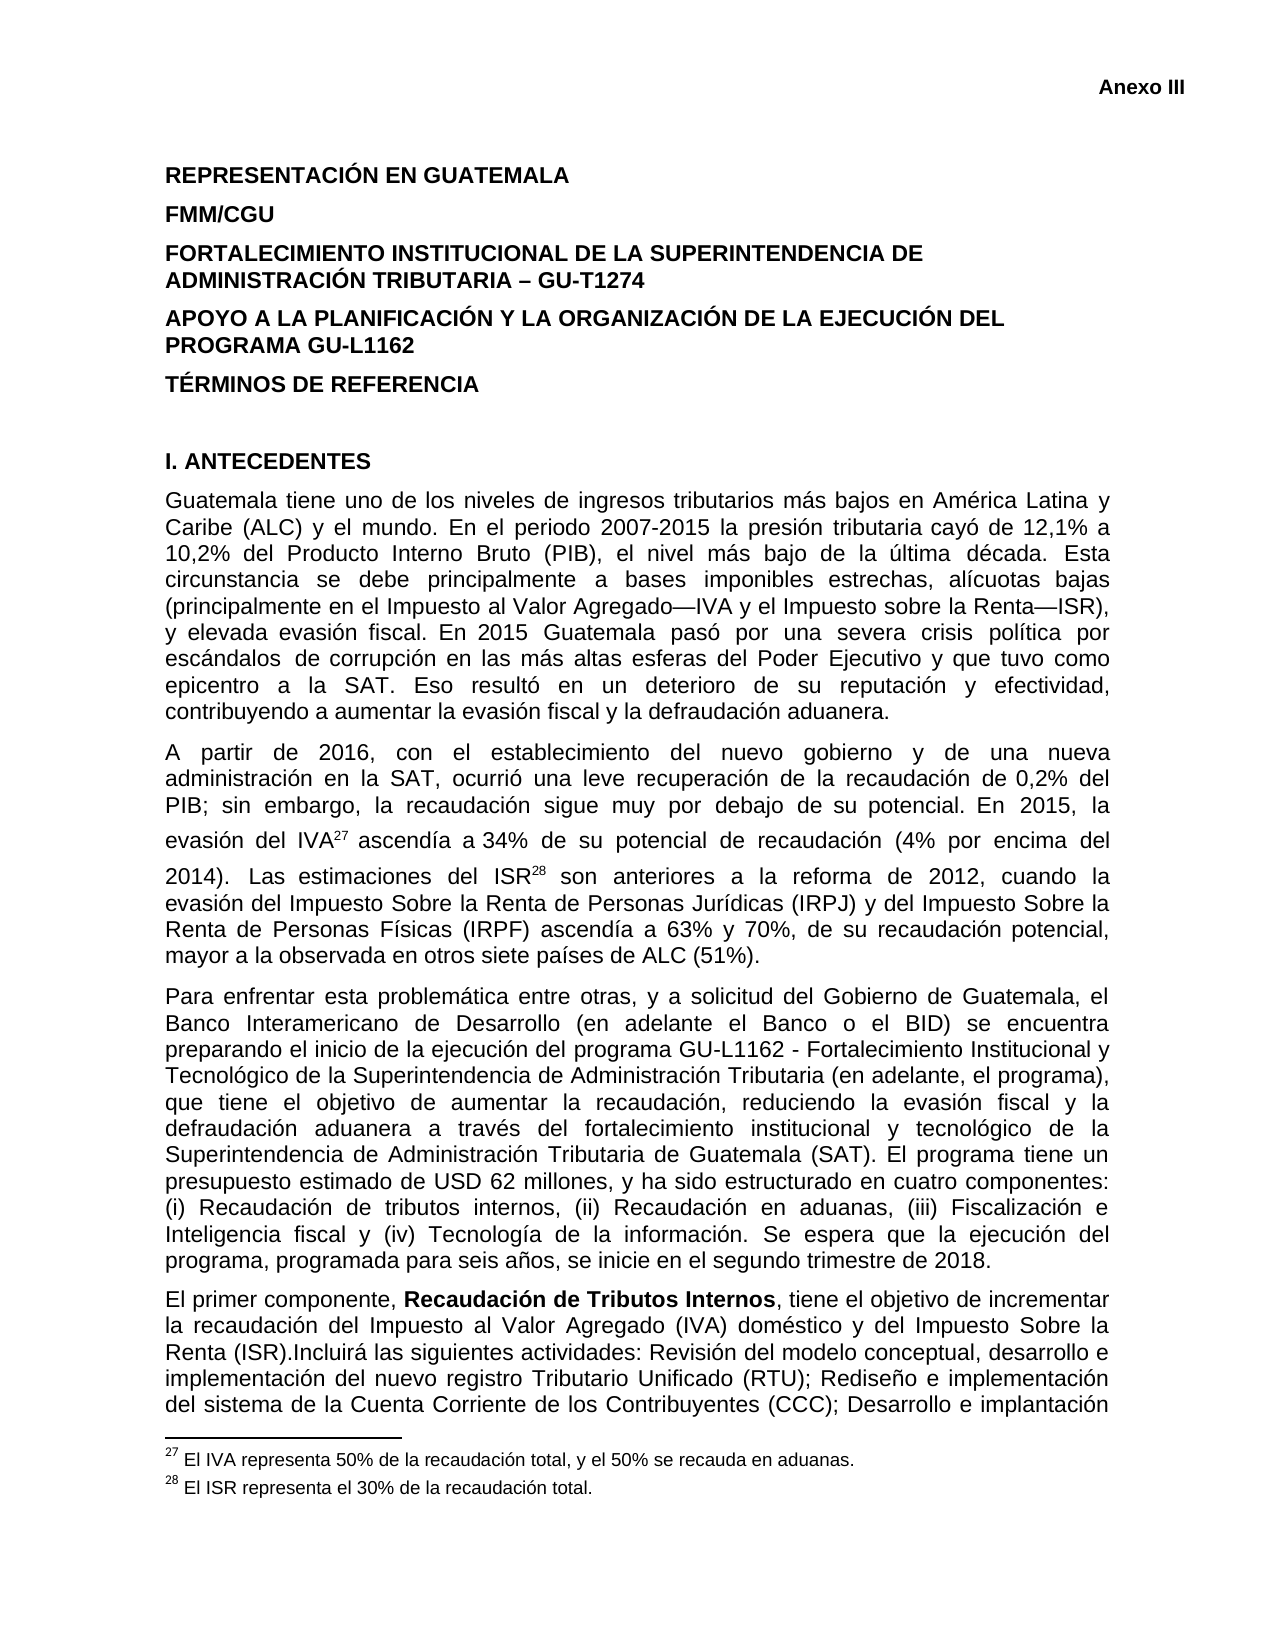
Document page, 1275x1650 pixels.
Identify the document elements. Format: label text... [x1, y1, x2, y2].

text FORTALECIMIENTO INSTITUCIONAL DE LA SUPERINTENDENCIA DE ADMINISTRACIÓN TRIBUTARIA – GU-T1274 [165, 240, 1110, 293]
text Para enfrentar esta problemática entre otras, y a solicitud del Gobierno de Guatemala, el Banco Interamericano de Desarrollo (en adelante el Banco o el BID) se encuentra preparando el inicio de la ejecución del programa GU-L1162 - Fortalecimiento Institucional y Tecnológico de la Superintendencia de Administración Tributaria (en adelante, el programa), que tiene el objetivo de aumentar la recaudación, reduciendo la evasión fiscal y la defraudación aduanera a través del fortalecimiento institucional y tecnológico de la Superintendencia de Administración Tributaria de Guatemala (SAT). El programa tiene un presupuesto estimado de USD 62 millones, y ha sido estructurado en cuatro componentes: (i) Recaudación de tributos internos, (ii) Recaudación en aduanas, (iii) Fiscalización e Inteligencia fiscal y (iv) Tecnología de la información. Se espera que la ejecución del programa, programada para seis años, se inicie en el segundo trimestre de 2018. [165, 983, 1110, 1273]
text APOYO A LA PLANIFICACIÓN Y LA ORGANIZACIÓN DE LA EJECUCIÓN DEL PROGRAMA GU-L1162 [165, 305, 1110, 358]
text REPRESENTACIÓN EN GUATEMALA [165, 162, 1110, 189]
text I. ANTECEDENTES [165, 448, 1110, 475]
text A partir de 2016, con el establecimiento del nuevo gobierno y de una nueva administración en la SAT, ocurrió una leve recuperación de la recaudación de 0,2% del PIB; sin embargo, la recaudación sigue muy por debajo de su potencial. En 2015, la evasión del IVA ascendía a 34% de su potencial de recaudación (4% por encima del 2014). Las estimaciones del ISR son anteriores a la reforma de 2012, cuando la evasión del Impuesto Sobre la Renta de Personas Jurídicas (IRPJ) y del Impuesto Sobre la Renta de Personas Físicas (IRPF) ascendía a 63% y 70%, de su recaudación potencial, mayor a la observada en otros siete países de ALC (51%). [165, 739, 1110, 969]
text FMM/CGU [165, 201, 1110, 228]
text Guatemala tiene uno de los niveles de ingresos tributarios más bajos en América Latina y Caribe (ALC) y el mundo. En el periodo 2007-2015 la presión tributaria cayó de 12,1% a 10,2% del Producto Interno Bruto (PIB), el nivel más bajo de la última década. Esta circunstancia se debe principalmente a bases imponibles estrechas, alícuotas bajas (principalmente en el Impuesto al Valor Agregado―IVA y el Impuesto sobre la Renta―ISR), y elevada evasión fiscal. En 2015 Guatemala pasó por una severa crisis política por escándalos de corrupción en las más altas esferas del Poder Ejecutivo y que tuvo como epicentro a la SAT. Eso resultó en un deterioro de su reputación y efectividad, contribuyendo a aumentar la evasión fiscal y la defraudación aduanera. [165, 487, 1110, 724]
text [165, 1286, 1110, 1417]
text TÉRMINOS DE REFERENCIA [165, 371, 1110, 397]
